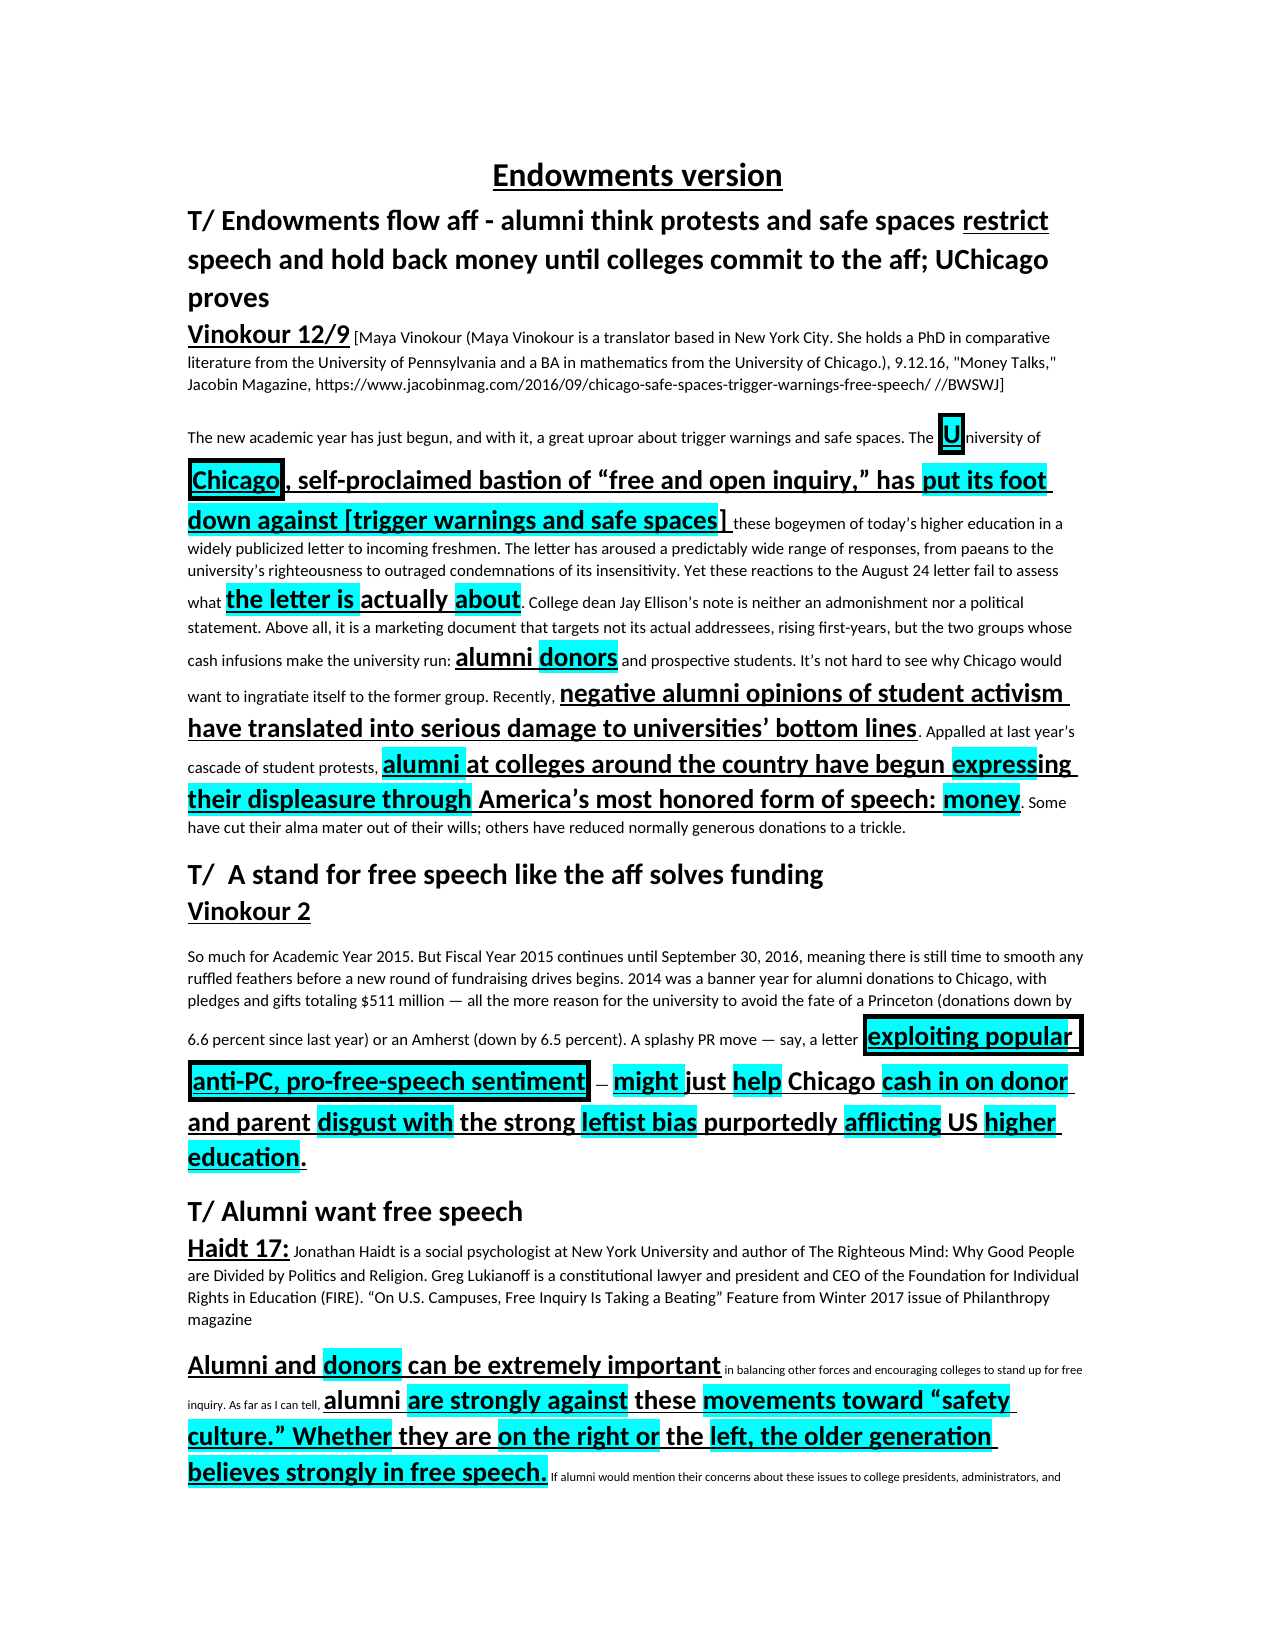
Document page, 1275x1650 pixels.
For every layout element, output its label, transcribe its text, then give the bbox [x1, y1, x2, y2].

text The new academic year has just begun, and with it, a great uproar about trigger warnings and safe spaces. The University of Chicago, self-proclaimed bastion of “free and open inquiry,” has put its foot down against [trigger warnings and safe spaces] these bogeymen of today’s higher education in a widely publicized letter to incoming freshmen. The letter has aroused a predictably wide range of responses, from paeans to the university’s righteousness to outraged condemnations of its insensitivity. Yet these reactions to the August 24 letter fail to assess what the letter is actually about. College dean Jay Ellison’s note is neither an admonishment nor a political statement. Above all, it is a marketing document that targets not its actual addressees, rising first-years, but the two groups whose cash infusions make the university run: alumni donors and prospective students. It’s not hard to see why Chicago would want to ingratiate itself to the former group. Recently, negative alumni opinions of student activism have translated into serious damage to universities’ bottom lines. Appalled at last year’s cascade of student protests, alumni at colleges around the country have begun expressing their displeasure through America’s most honored form of speech: money. Some have cut their alma mater out of their wills; others have reduced normally generous donations to a trickle. [187, 413, 1087, 838]
text So much for Academic Year 2015. But Fiscal Year 2015 continues until September 30, 2016, meaning there is still time to smooth any ruffled feathers before a new round of fundraising drives begins. 2014 was a banner year for alumni donations to Chicago, with pledges and gifts totaling $511 million — all the more reason for the university to avoid the fate of a Princeton (donations down by 6.6 percent since last year) or an Amherst (down by 6.5 percent). A splashy PR move — say, a letter exploiting popular anti-PC, pro-free-speech sentiment — might just help Chicago cash in on donor and parent disgust with the strong leftist bias purportedly afflicting US higher education. [187, 947, 1087, 1173]
subtitle T/ Endowments flow aff - alumni think protests and safe spaces restrict speech and hold back money until colleges commit to the aff; UChicago proves [187, 202, 1087, 315]
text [187, 1348, 1087, 1488]
subtitle Endowments version [187, 154, 1087, 195]
subtitle T/ Alumni want free speech [187, 1193, 1087, 1228]
subtitle T/ A stand for free speech like the aff solves funding [187, 856, 1087, 891]
text Vinokour 12/9 [Maya Vinokour (Maya Vinokour is a translator based in New York City. She holds a PhD in comparative literature from the University of Pennsylvania and a BA in mathematics from the University of Chicago.), 9.12.16, "Money Talks," Jacobin Magazine, https://www.jacobinmag.com/2016/09/chicago-safe-spaces-trigger-warnings-free-speech/ //BWSWJ] [187, 318, 1087, 394]
text Haidt 17: Jonathan Haidt is a social psychologist at New York University and author of The Righteous Mind: Why Good People are Divided by Politics and Religion. Greg Lukianoff is a constitutional lawyer and president and CEO of the Foundation for Individual Rights in Education (FIRE). “On U.S. Campuses, Free Inquiry Is Taking a Beating” Feature from Winter 2017 issue of Philanthropy magazine [187, 1231, 1087, 1330]
text Vinokour 2 [187, 894, 1087, 927]
